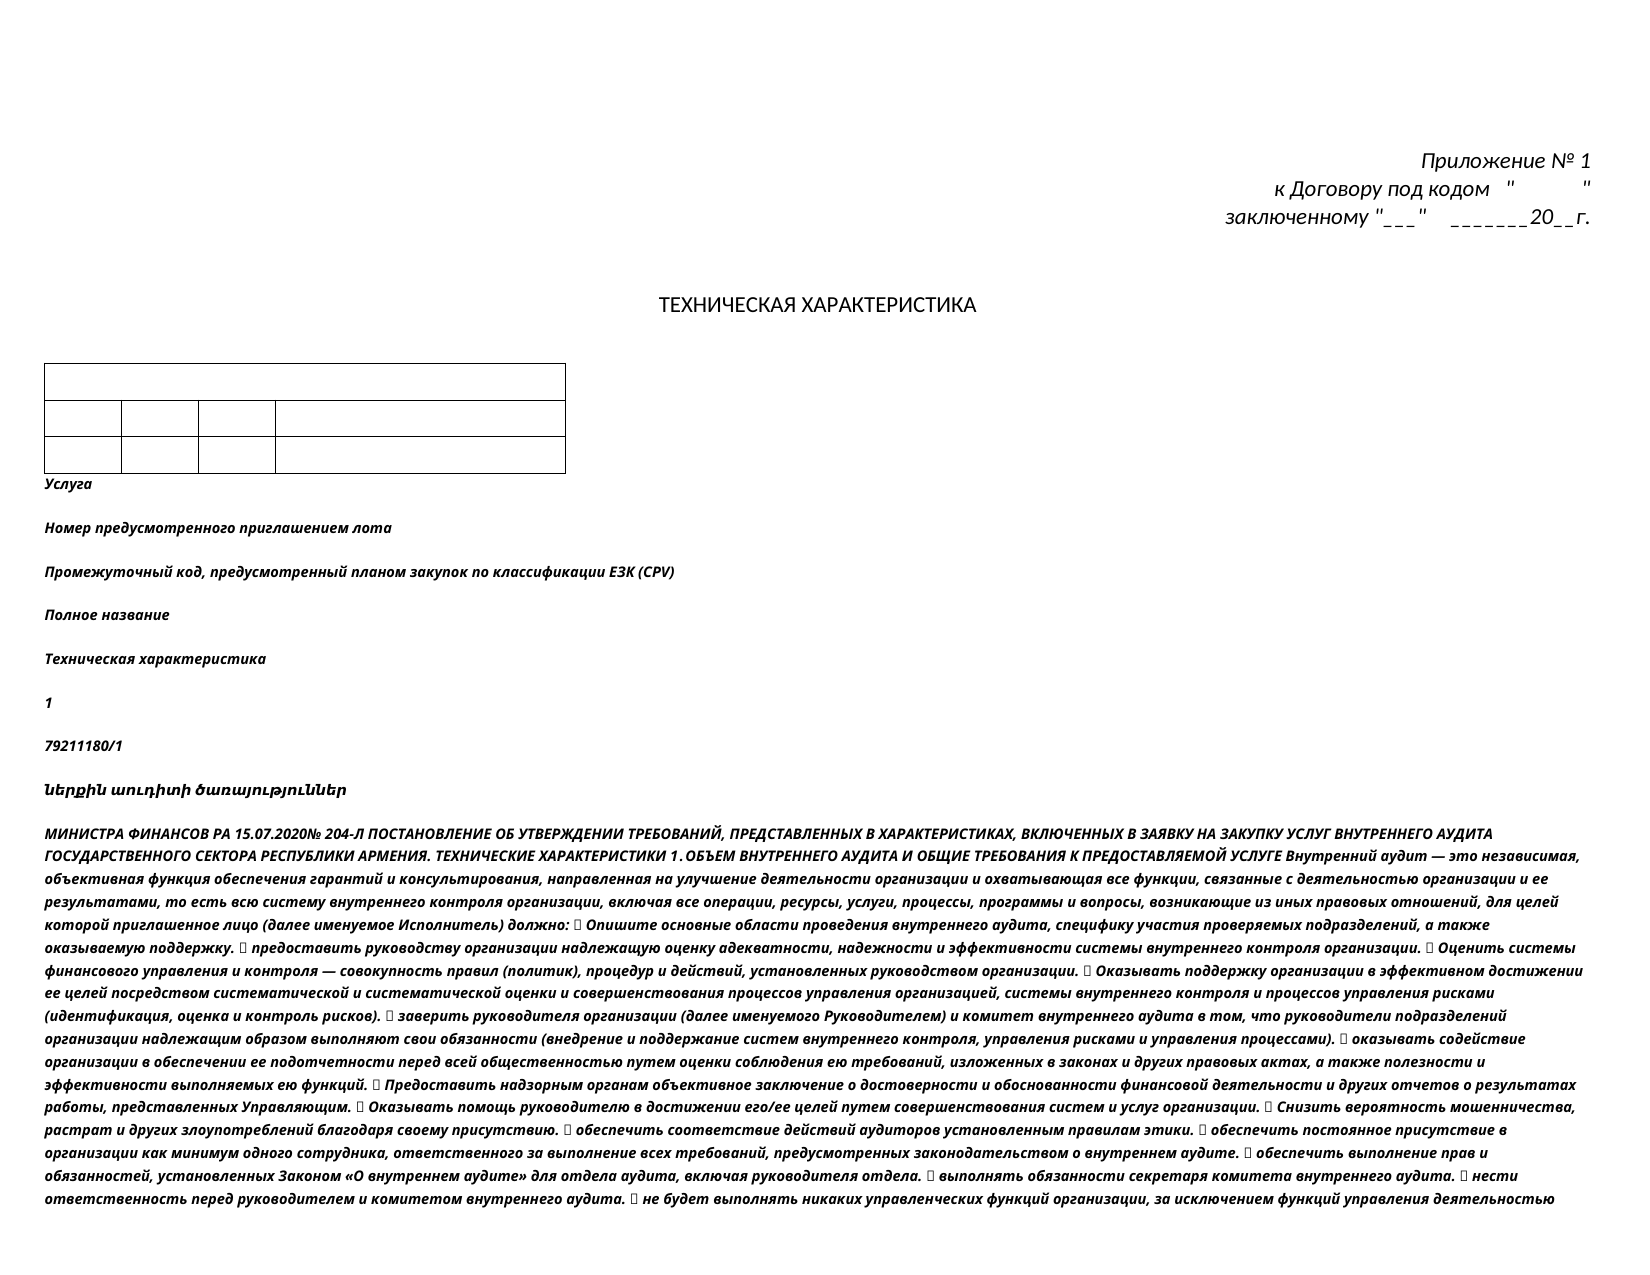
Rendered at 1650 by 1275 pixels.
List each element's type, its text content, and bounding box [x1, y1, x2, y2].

text к Договору под кодом " " заключенному "___" _______20__г. [44, 174, 1591, 230]
text Приложение № 1 [44, 146, 1591, 174]
text ТЕХНИЧЕСКАЯ ХАРАКТЕРИСТИКА [44, 290, 1591, 318]
